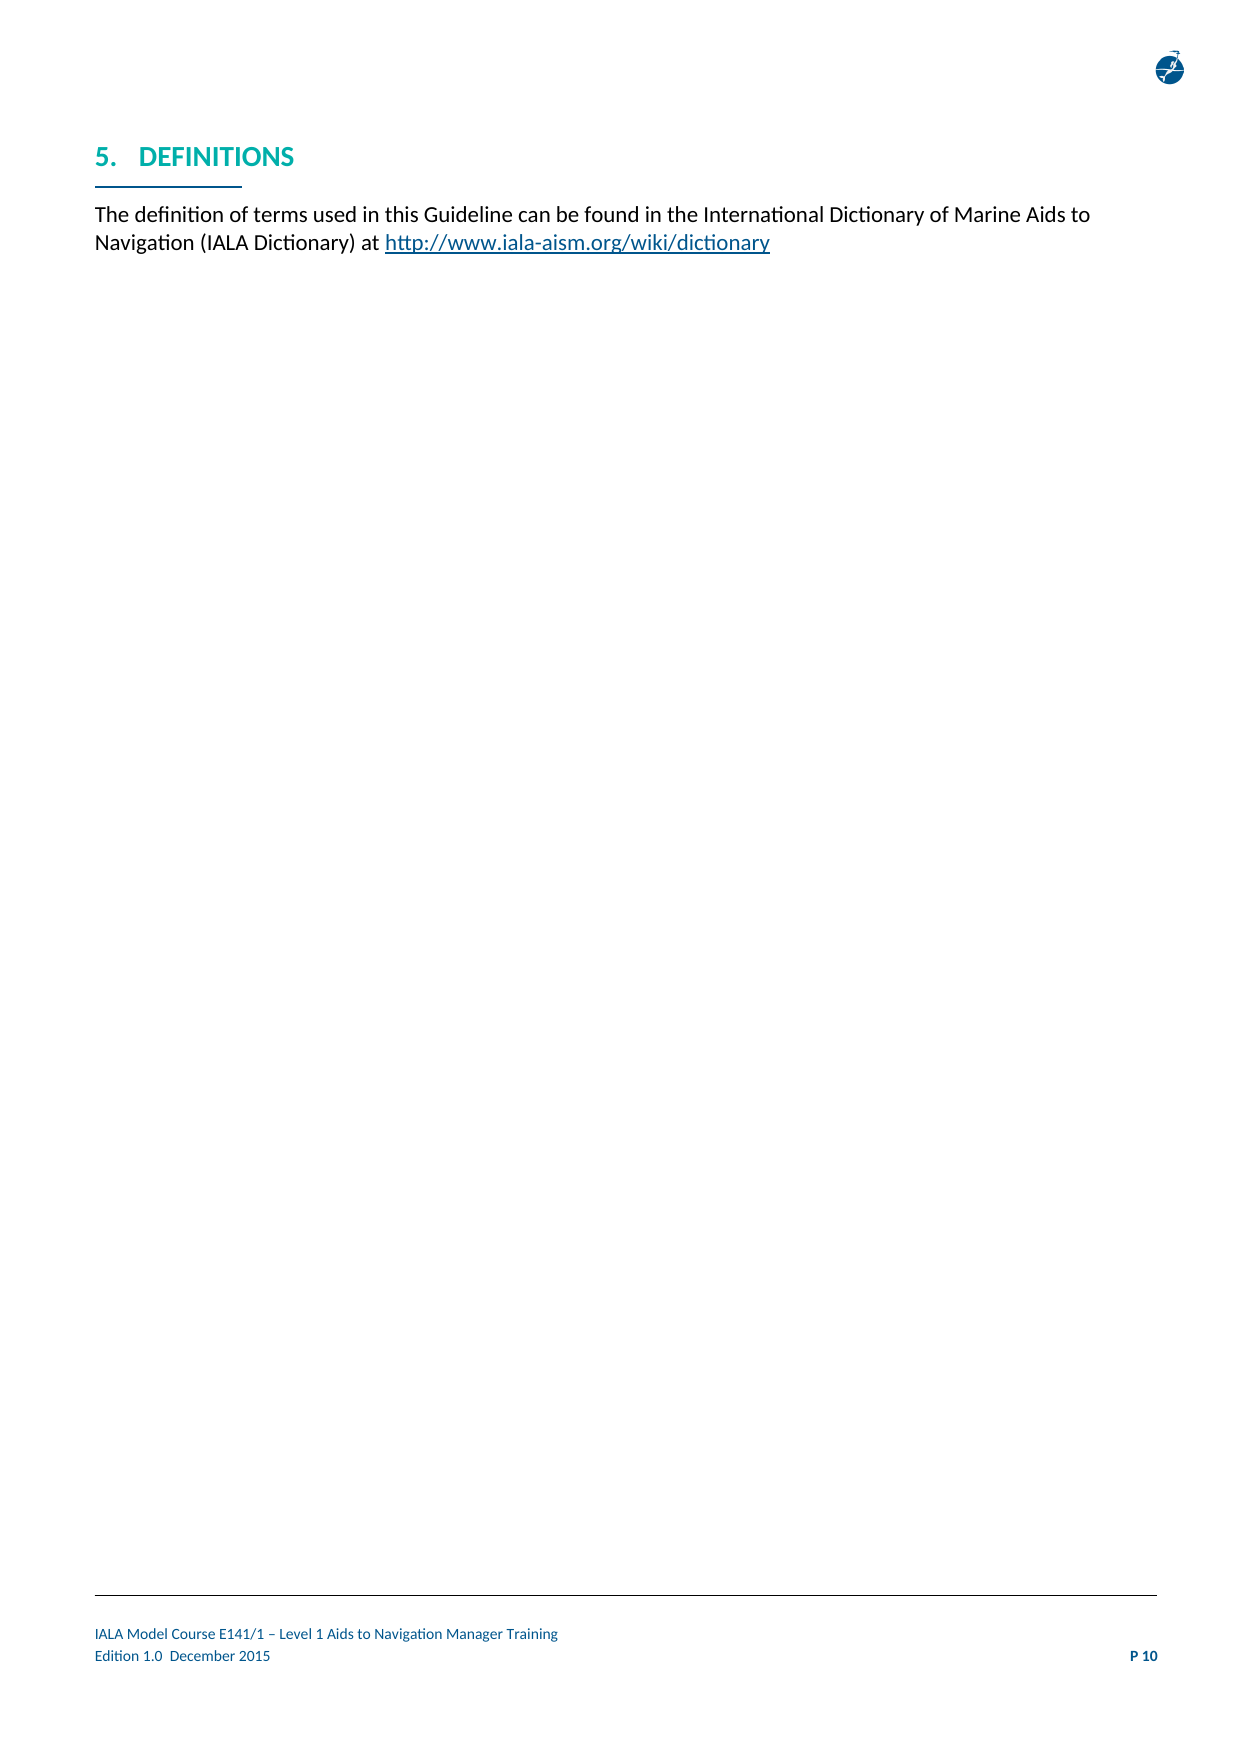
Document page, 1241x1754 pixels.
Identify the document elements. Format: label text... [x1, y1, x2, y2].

subtitle DEFINITIONS [94, 138, 1157, 174]
text The definition of terms used in this Guideline can be found in the International Dictionary of Marine Aids to Navigation (IALA Dictionary) at http://www.iala-aism.org/wiki/dictionary [94, 200, 1157, 256]
picture [1124, 0, 1241, 119]
